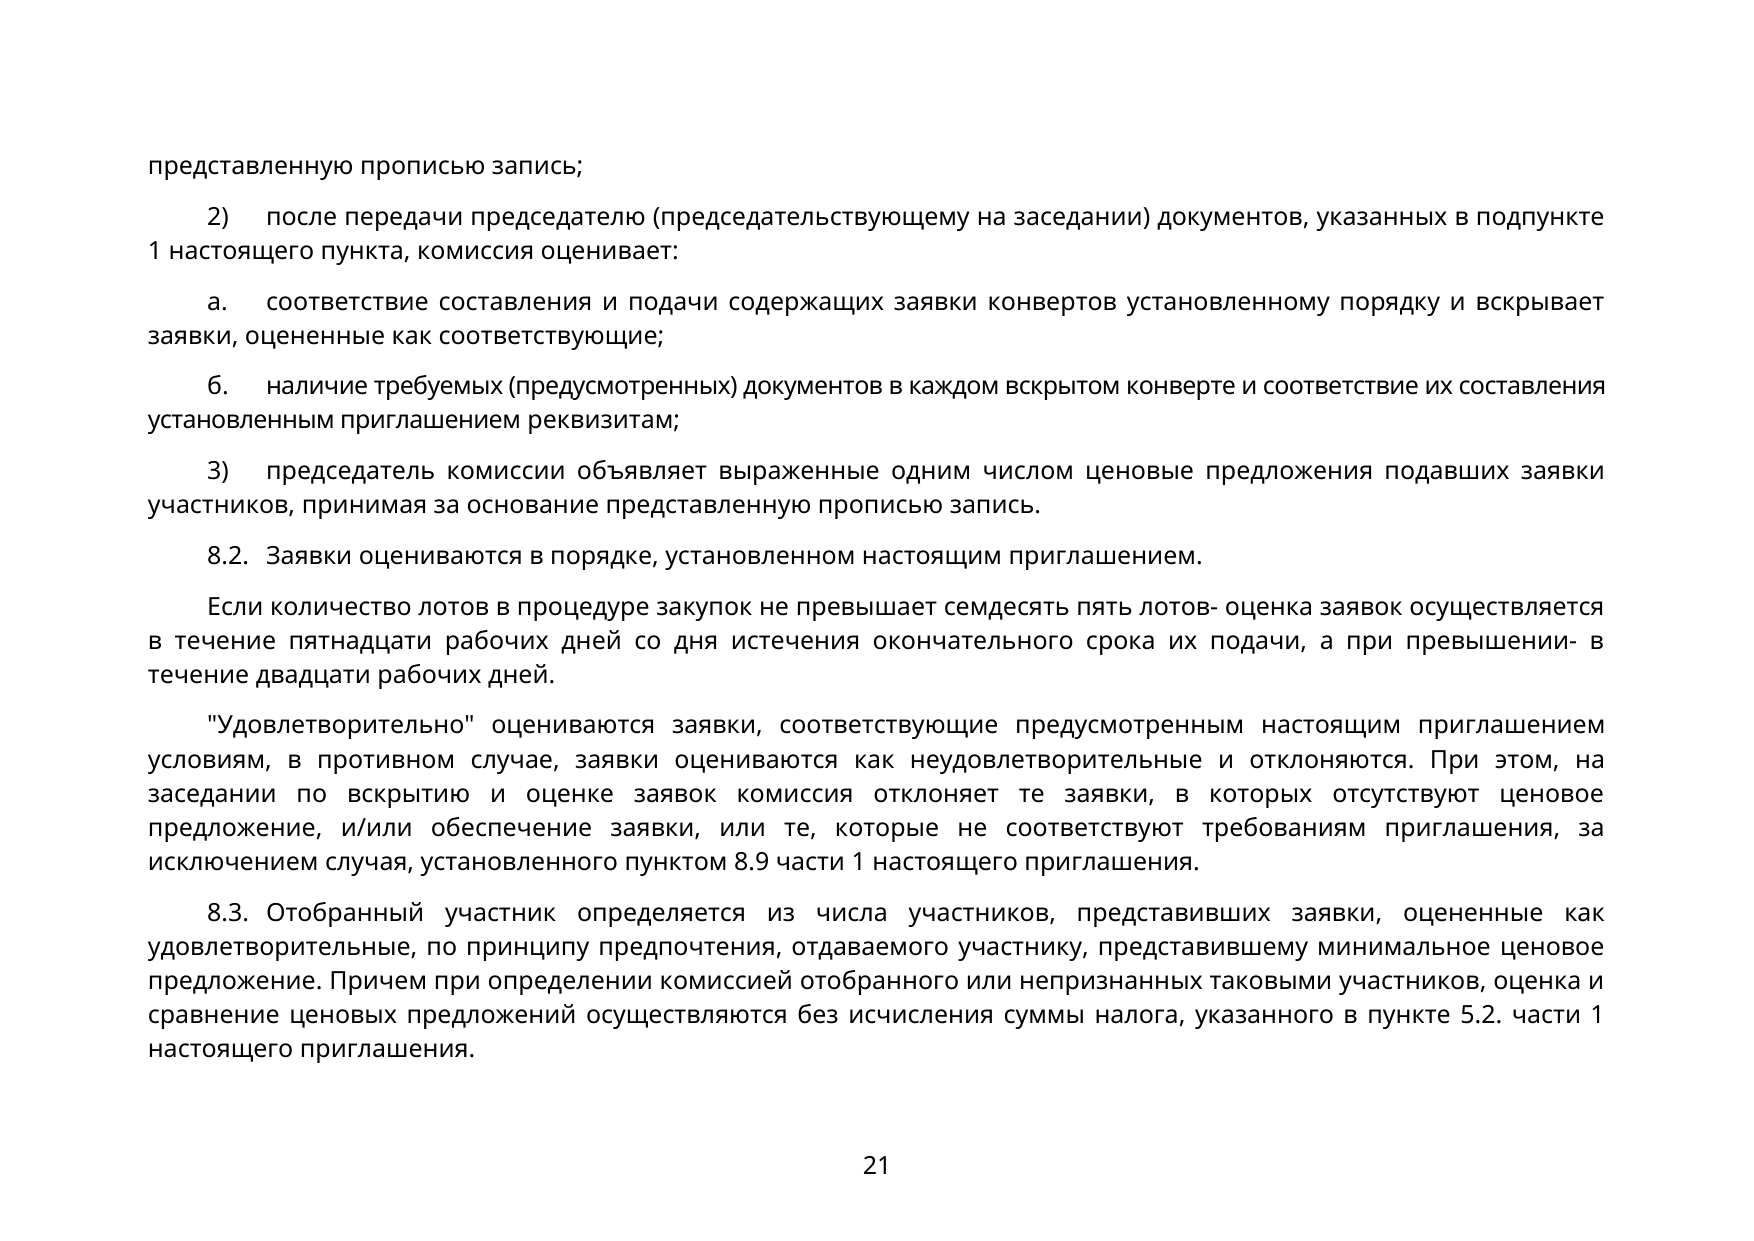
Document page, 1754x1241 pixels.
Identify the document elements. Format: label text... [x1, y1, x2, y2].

text б. наличие требуемых (предусмотренных) документов в каждом вскрытом конверте и соответствие их составления установленным приглашением реквизитам; [148, 368, 1606, 436]
text 2) после передачи председателю (председательствующему на заседании) документов, указанных в подпункте 1 настоящего пункта, комиссия оценивает: [148, 198, 1606, 267]
text Если количество лотов в процедуре закупок не превышает семдесять пять лотов- оценка заявок осуществляется в течение пятнадцати рабочих дней со дня истечения окончательного срока их подачи, а при превышении- в течение двадцати рабочих дней. [148, 588, 1606, 691]
text "Удовлетворительно" оцениваются заявки, соответствующие предусмотренным настоящим приглашением условиям, в противном случае, заявки оцениваются как неудовлетворительные и отклоняются. При этом, на заседании по вскрытию и оценке заявок комиссия отклоняет те заявки, в которых отсутствуют ценовое предложение, и/или обеспечение заявки, или те, которые не соответствуют требованиям приглашения, за исключением случая, установленного пунктом 8.9 части 1 настоящего приглашения. [148, 707, 1606, 877]
text 8.2. Заявки оцениваются в порядке, установленном настоящим приглашением. [148, 538, 1606, 572]
text 3) председатель комиссии объявляет выраженные одним числом ценовые предложения подавших заявки участников, принимая за основание представленную прописью запись. [148, 453, 1606, 521]
text 8.3. Отобранный участник определяется из числа участников, представивших заявки, оцененные как удовлетворительные, по принципу предпочтения, отдаваемого участнику, представившему минимальное ценовое предложение. Причем при определении комиссией отобранного или непризнанных таковыми участников, оценка и сравнение ценовых предложений осуществляются без исчисления суммы налога, указанного в пункте 5.2. части 1 настоящего приглашения. [148, 894, 1606, 1064]
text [148, 148, 1606, 182]
text а. соответствие составления и подачи содержащих заявки конвертов установленному порядку и вскрывает заявки, оцененные как соответствующие; [148, 283, 1606, 351]
